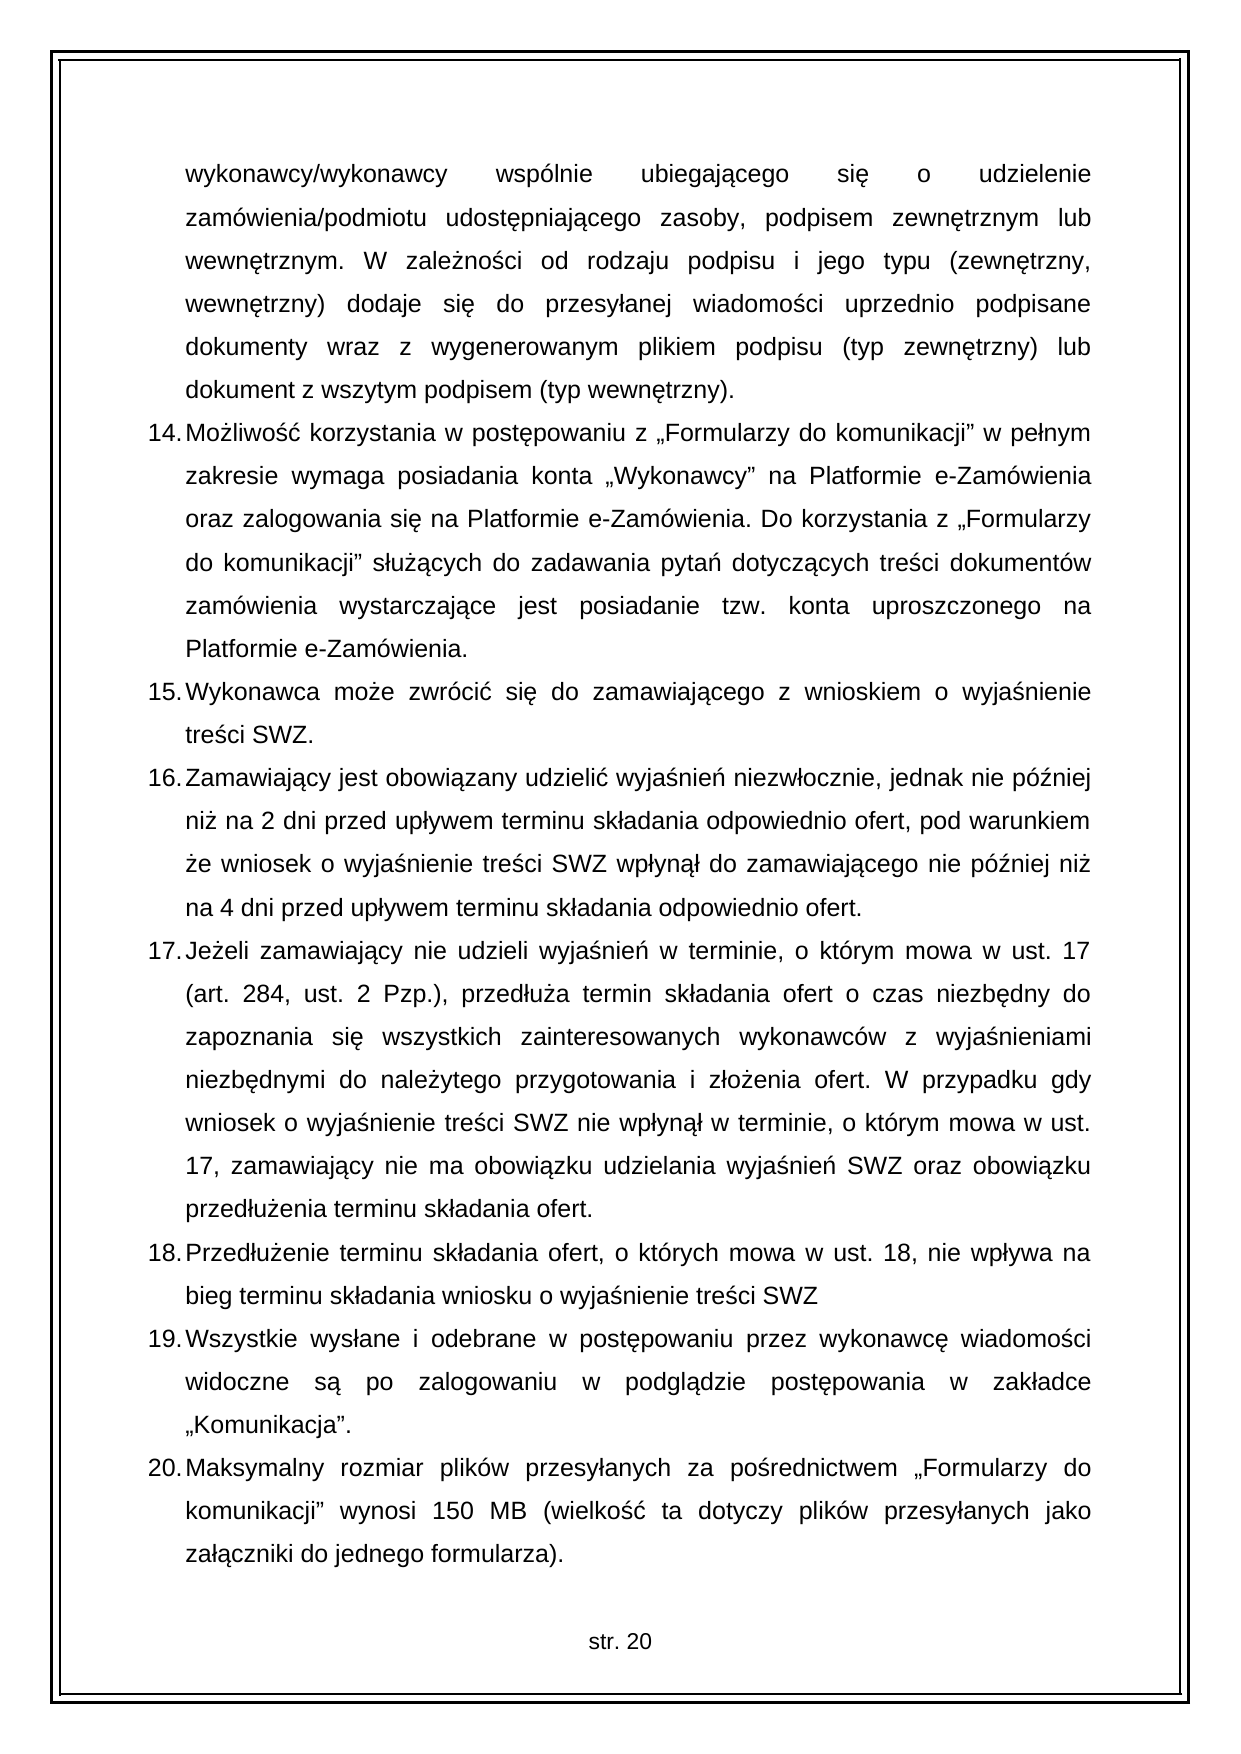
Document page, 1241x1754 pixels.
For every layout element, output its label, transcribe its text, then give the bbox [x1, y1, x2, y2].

list Jeżeli zamawiający nie udzieli wyjaśnień w terminie, o którym mowa w ust. 17 (art. 284, ust. 2 Pzp.), przedłuża termin składania ofert o czas niezbędny do zapoznania się wszystkich zainteresowanych wykonawców z wyjaśnieniami niezbędnymi do należytego przygotowania i złożenia ofert. W przypadku gdy wniosek o wyjaśnienie treści SWZ nie wpłynął w terminie, o którym mowa w ust. 17, zamawiający nie ma obowiązku udzielania wyjaśnień SWZ oraz obowiązku przedłużenia terminu składania ofert. [148, 936, 1092, 1223]
list Zamawiający jest obowiązany udzielić wyjaśnień niezwłocznie, jednak nie później niż na 2 dni przed upływem terminu składania odpowiednio ofert, pod warunkiem że wniosek o wyjaśnienie treści SWZ wpłynął do zamawiającego nie później niż na 4 dni przed upływem terminu składania odpowiednio ofert. [148, 763, 1092, 921]
list Wykonawca może zwrócić się do zamawiającego z wnioskiem o wyjaśnienie treści SWZ. [148, 677, 1092, 749]
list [148, 159, 1092, 404]
list Wszystkie wysłane i odebrane w postępowaniu przez wykonawcę wiadomości widoczne są po zalogowaniu w podglądzie postępowania w zakładce „Komunikacja”. [148, 1324, 1092, 1439]
list Maksymalny rozmiar plików przesyłanych za pośrednictwem „Formularzy do komunikacji” wynosi 150 MB (wielkość ta dotyczy plików przesyłanych jako załączniki do jednego formularza). [148, 1453, 1092, 1568]
list Przedłużenie terminu składania ofert, o których mowa w ust. 18, nie wpływa na bieg terminu składania wniosku o wyjaśnienie treści SWZ [148, 1238, 1092, 1309]
list Możliwość korzystania w postępowaniu z „Formularzy do komunikacji” w pełnym zakresie wymaga posiadania konta „Wykonawcy” na Platformie e-Zamówienia oraz zalogowania się na Platformie e-Zamówienia. Do korzystania z „Formularzy do komunikacji” służących do zadawania pytań dotyczących treści dokumentów zamówienia wystarczające jest posiadanie tzw. konta uproszczonego na Platformie e-Zamówienia. [148, 418, 1092, 663]
